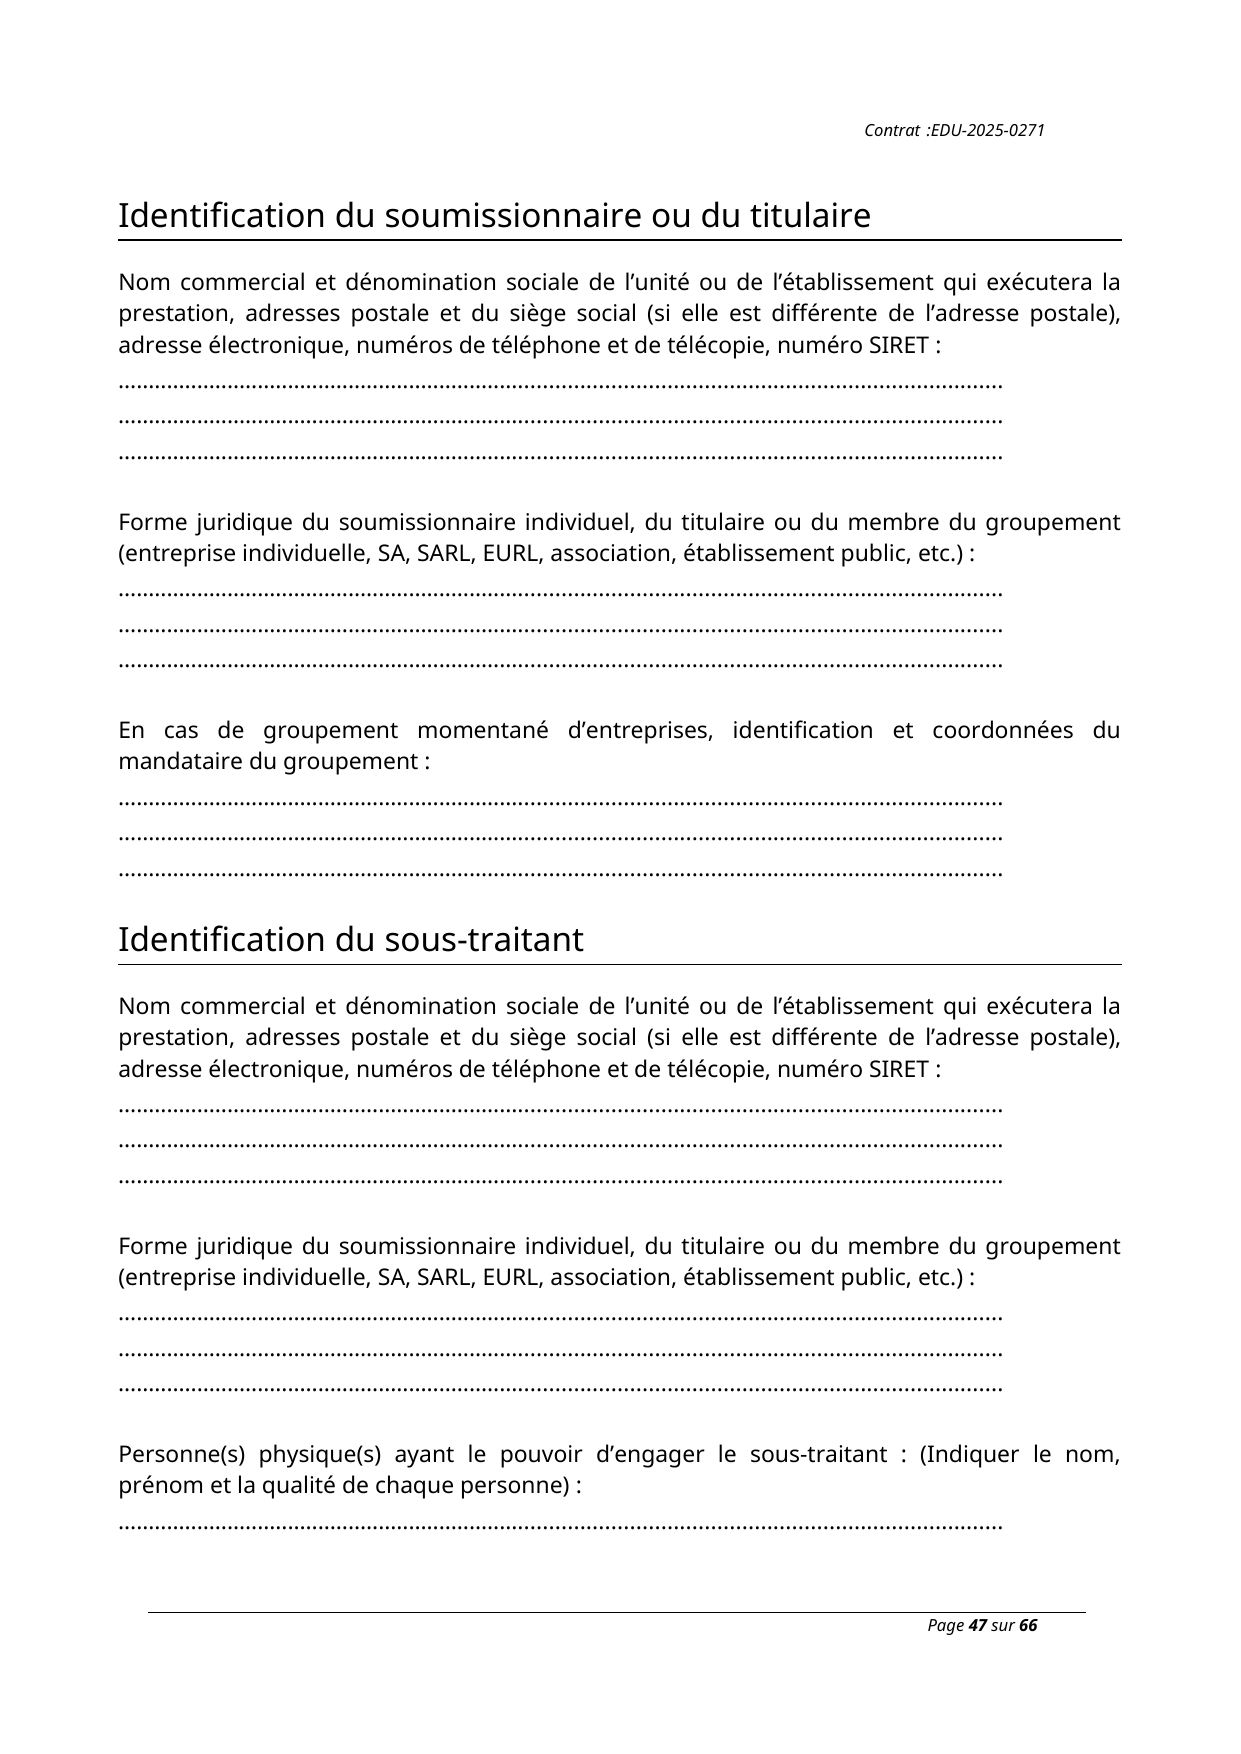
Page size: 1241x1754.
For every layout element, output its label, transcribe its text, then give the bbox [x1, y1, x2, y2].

text Forme juridique du soumissionnaire individuel, du titulaire ou du membre du groupement (entreprise individuelle, SA, SARL, EURL, association, établissement public, etc.) : [118, 506, 1122, 568]
text Identification du sous-traitant [118, 916, 1122, 964]
text En cas de groupement momentané d’entreprises, identification et coordonnées du mandataire du groupement : [118, 714, 1122, 776]
text Forme juridique du soumissionnaire individuel, du titulaire ou du membre du groupement (entreprise individuelle, SA, SARL, EURL, association, établissement public, etc.) : [118, 1230, 1122, 1292]
text Personne(s) physique(s) ayant le pouvoir d’engager le sous-traitant : (Indiquer le nom, prénom et la qualité de chaque personne) : [118, 1438, 1122, 1501]
text Identification du soumissionnaire ou du titulaire [118, 192, 1122, 239]
text Nom commercial et dénomination sociale de l’unité ou de l’établissement qui exécutera la prestation, adresses postale et du siège social (si elle est différente de l’adresse postale), adresse électronique, numéros de téléphone et de télécopie, numéro SIRET : [118, 266, 1122, 360]
text Nom commercial et dénomination sociale de l’unité ou de l’établissement qui exécutera la prestation, adresses postale et du siège social (si elle est différente de l’adresse postale), adresse électronique, numéros de téléphone et de télécopie, numéro SIRET : [118, 990, 1122, 1084]
